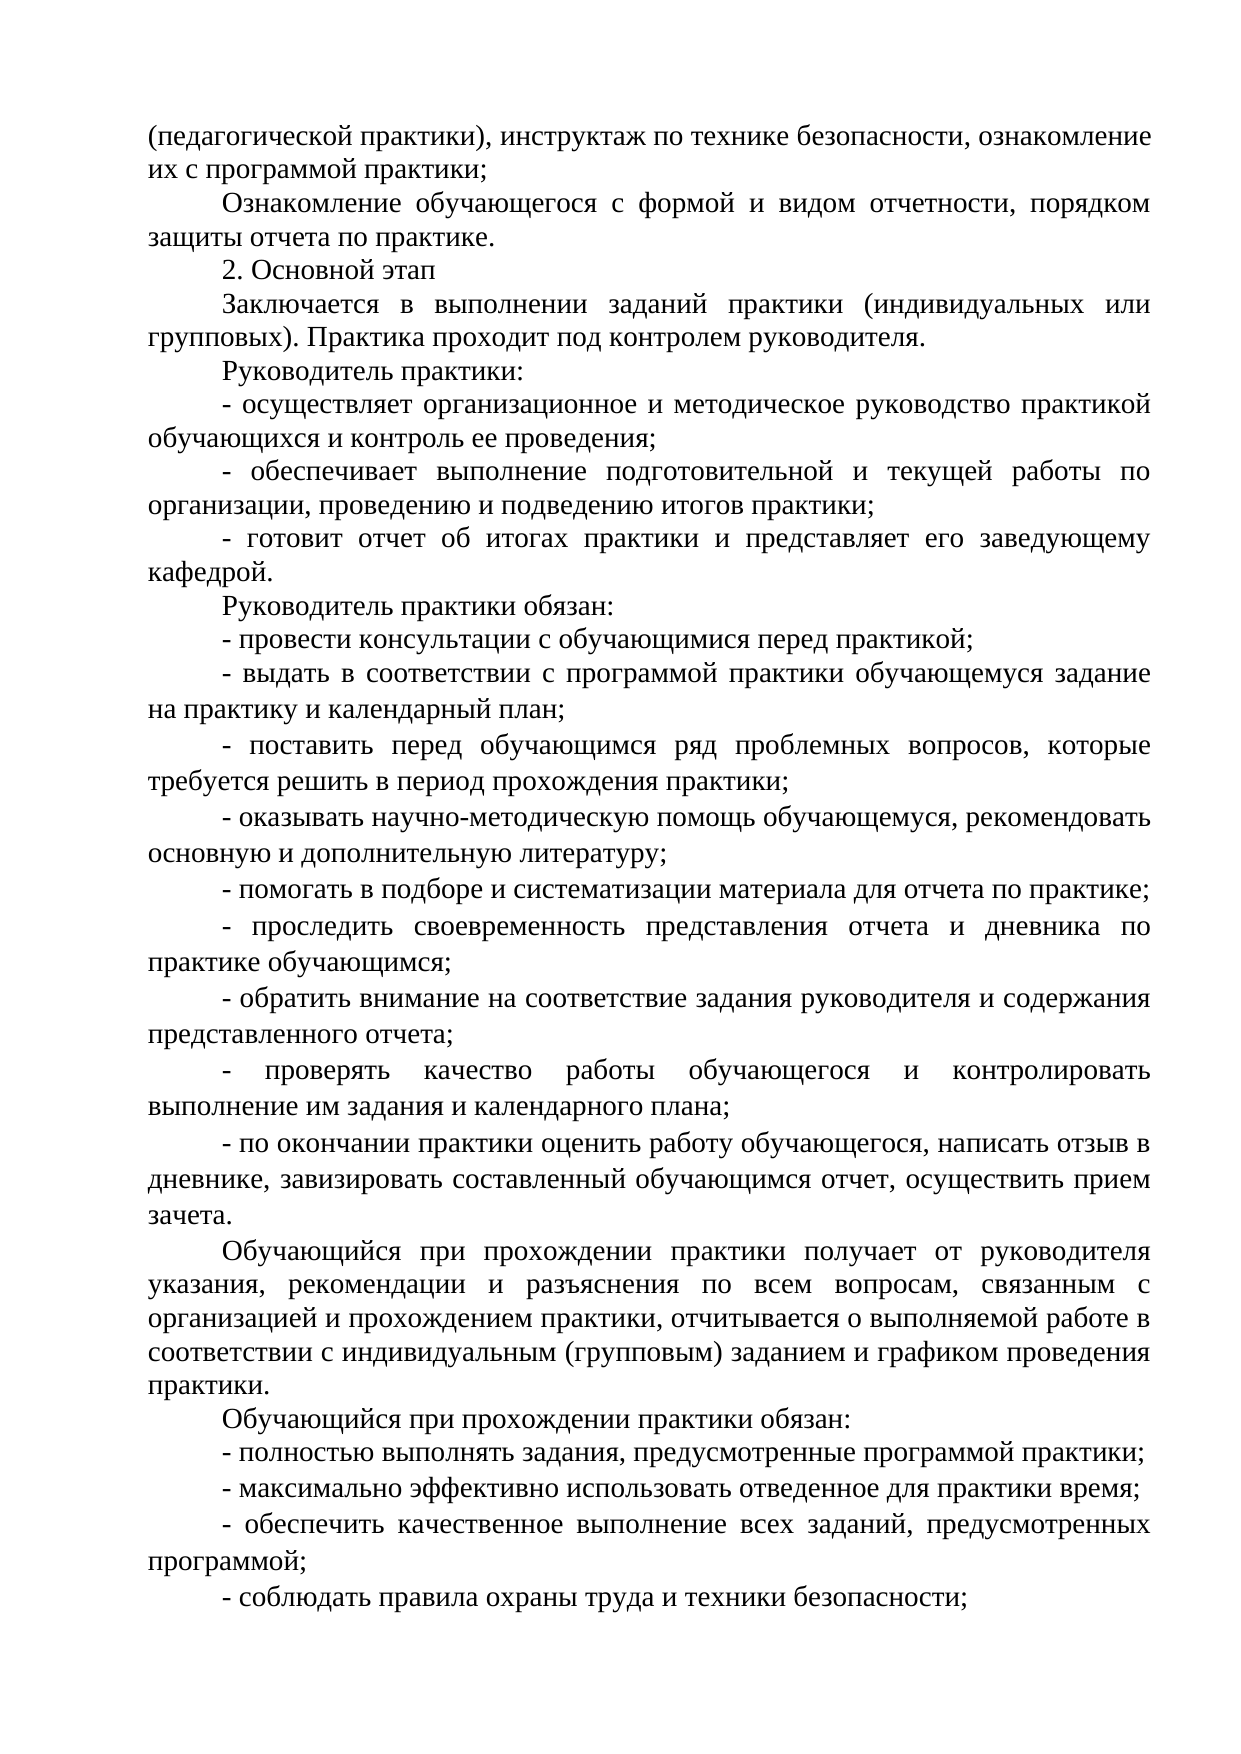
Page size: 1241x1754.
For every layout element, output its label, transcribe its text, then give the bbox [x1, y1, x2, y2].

text Обучающийся при прохождении практики обязан: [148, 1401, 1152, 1434]
text - поставить перед обучающимся ряд проблемных вопросов, которые требуется решить в период прохождения практики; [148, 727, 1152, 797]
text - провести консультации с обучающимися перед практикой; [148, 621, 1152, 655]
text - готовит отчет об итогах практики и представляет его заведующему кафедрой. [148, 521, 1152, 588]
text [148, 118, 1152, 185]
text - максимально эффективно использовать отведенное для практики время; [148, 1471, 1152, 1504]
text - обратить внимание на соответствие задания руководителя и содержания представленного отчета; [148, 980, 1152, 1050]
text - по окончании практики оценить работу обучающегося, написать отзыв в дневнике, завизировать составленный обучающимся отчет, осуществить прием зачета. [148, 1125, 1152, 1231]
text Заключается в выполнении заданий практики (индивидуальных или групповых). Практика проходит под контролем руководителя. [148, 286, 1152, 353]
text - обеспечить качественное выполнение всех заданий, предусмотренных программой; [148, 1507, 1152, 1576]
text - соблюдать правила охраны труда и техники безопасности; [148, 1579, 1152, 1612]
text Ознакомление обучающегося с формой и видом отчетности, порядком защиты отчета по практике. [148, 185, 1152, 252]
text - полностью выполнять задания, предусмотренные программой практики; [148, 1434, 1152, 1468]
text Обучающийся при прохождении практики получает от руководителя указания, рекомендации и разъяснения по всем вопросам, связанным с организацией и прохождением практики, отчитывается о выполняемой работе в соответствии с индивидуальным (групповым) заданием и графиком проведения практики. [148, 1233, 1152, 1401]
text 2. Основной этап [148, 252, 1152, 286]
text - проверять качество работы обучающегося и контролировать выполнение им задания и календарного плана; [148, 1052, 1152, 1122]
text - выдать в соответствии с программой практики обучающемуся задание на практику и календарный план; [148, 655, 1152, 724]
text - помогать в подборе и систематизации материала для отчета по практике; [148, 872, 1152, 905]
text - осуществляет организационное и методическое руководство практикой обучающихся и контроль ее проведения; [148, 386, 1152, 453]
text Руководитель практики обязан: [148, 588, 1152, 621]
text - оказывать научно-методическую помощь обучающемуся, рекомендовать основную и дополнительную литературу; [148, 799, 1152, 869]
text - проследить своевременность представления отчета и дневника по практике обучающимся; [148, 908, 1152, 977]
text - обеспечивает выполнение подготовительной и текущей работы по организации, проведению и подведению итогов практики; [148, 453, 1152, 521]
text Руководитель практики: [148, 353, 1152, 386]
